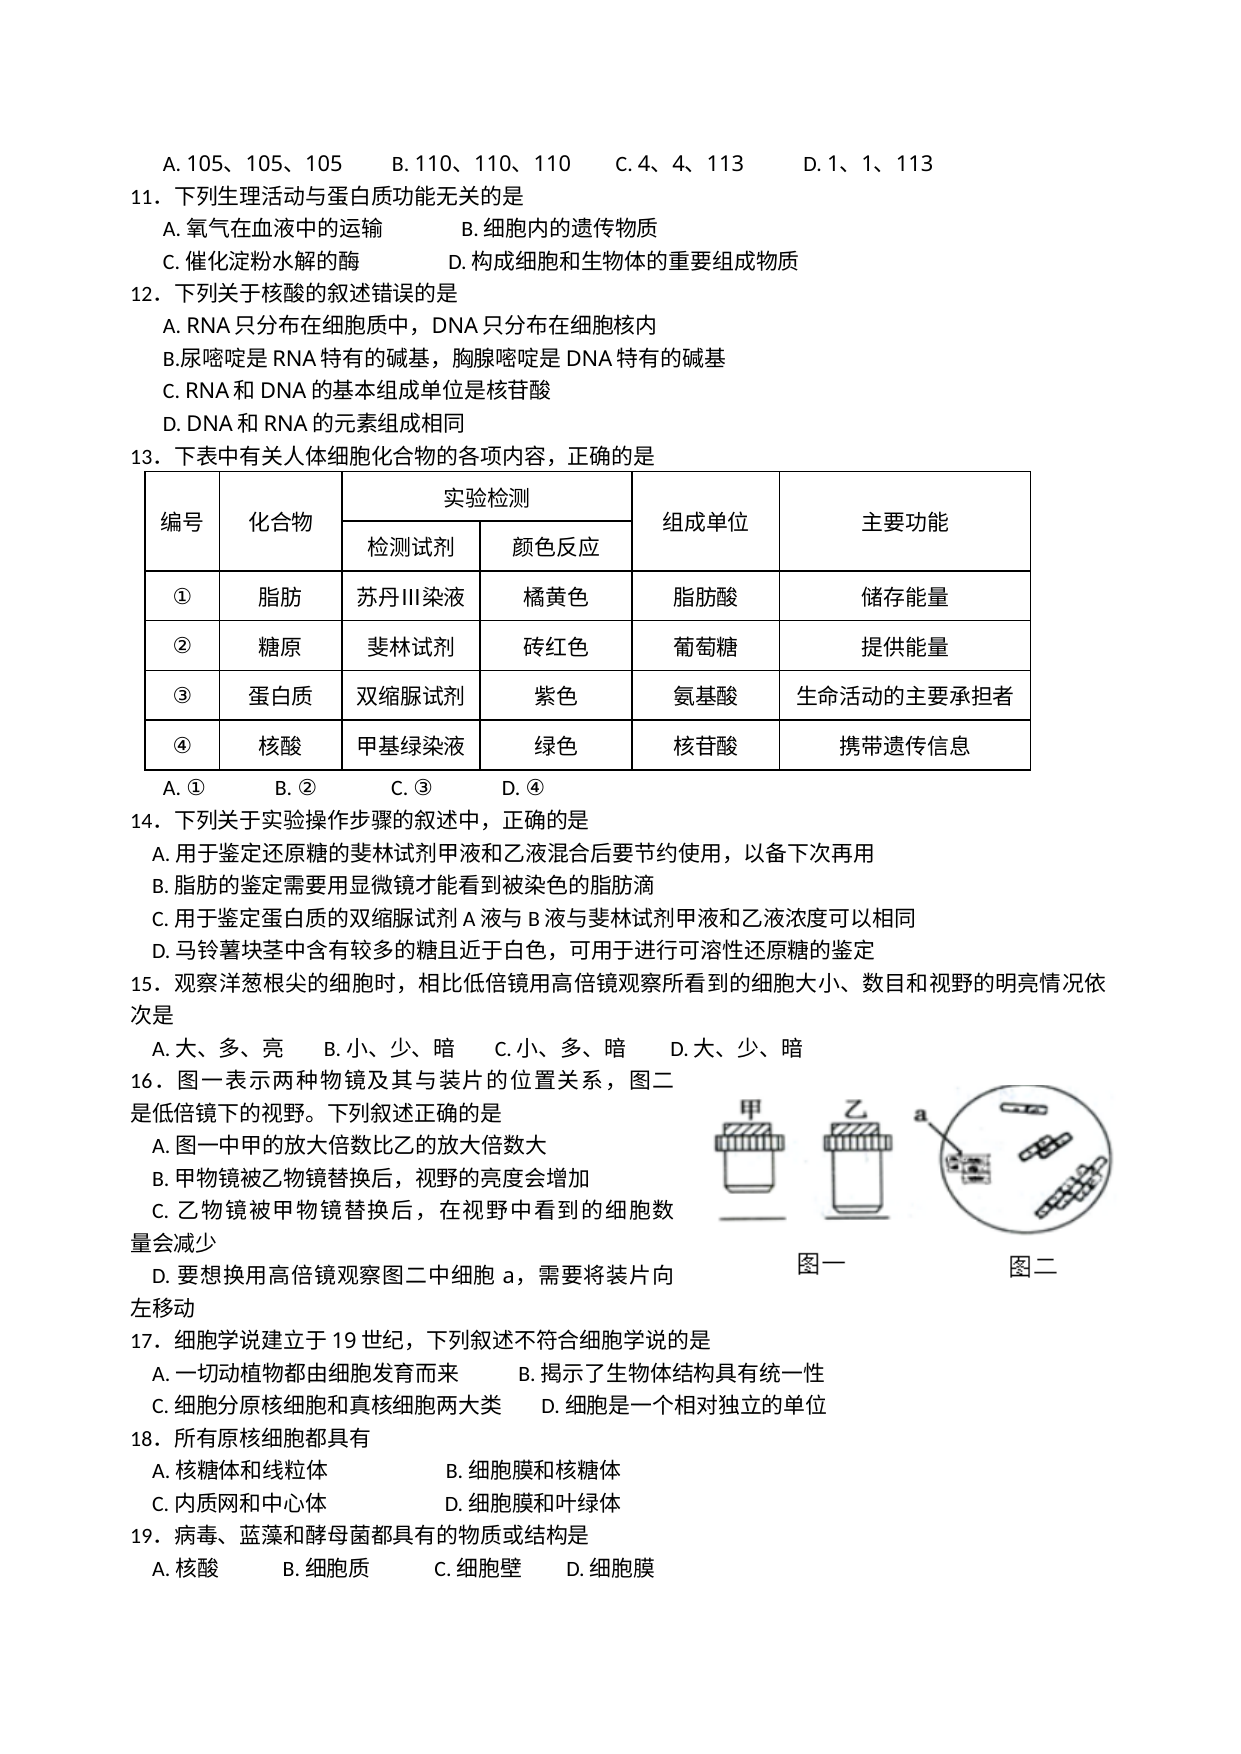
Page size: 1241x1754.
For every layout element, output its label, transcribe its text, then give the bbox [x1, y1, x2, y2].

text 17．细胞学说建立于19世纪，下列叙述不符合细胞学说的是 [130, 1323, 1110, 1355]
text A. 核酸 B. 细胞质 C. 细胞壁 D. 细胞膜 [130, 1550, 1110, 1583]
text D. 要想换用高倍镜观察图二中细胞a，需要将装片向左移动 [130, 1258, 1110, 1323]
table_cell 检测试剂 [343, 522, 479, 570]
table_cell 储存能量 [780, 572, 1030, 620]
text B. 脂肪的鉴定需要用显微镜才能看到被染色的脂肪滴 [130, 868, 1110, 900]
table_cell 生命活动的主要承担者 [780, 671, 1030, 719]
text C. 用于鉴定蛋白质的双缩脲试剂A液与B液与斐林试剂甲液和乙液浓度可以相同 [130, 900, 1110, 933]
text A. 图一中甲的放大倍数比乙的放大倍数大 [130, 1128, 693, 1160]
table_cell 核酸 [220, 721, 341, 769]
text C. RNA和DNA的基本组成单位是核苷酸 [130, 373, 1110, 406]
text 13．下表中有关人体细胞化合物的各项内容，正确的是 [130, 438, 1110, 471]
text 15．观察洋葱根尖的细胞时，相比低倍镜用高倍镜观察所看到的细胞大小、数目和视野的明亮情况依次是 [130, 965, 1110, 1030]
table_cell 脂肪酸 [633, 572, 779, 620]
table_header 编号 [146, 472, 219, 570]
table_header 组成单位 [633, 472, 779, 570]
text 12．下列关于核酸的叙述错误的是 [130, 276, 1110, 308]
table_cell 氨基酸 [633, 671, 779, 719]
table_cell ③ [146, 671, 219, 719]
text B. 甲物镜被乙物镜替换后，视野的亮度会增加 [130, 1160, 693, 1193]
table_cell 葡萄糖 [633, 621, 779, 669]
text A. ① B. ② C. ③ D. ④ [130, 770, 1110, 803]
table_cell 提供能量 [780, 621, 1030, 669]
table_header 主要功能 [780, 472, 1030, 570]
table_cell 苏丹Ⅲ染液 [343, 572, 479, 620]
table_cell 绿色 [481, 721, 631, 769]
text A. 核糖体和线粒体 B. 细胞膜和核糖体 [130, 1453, 1110, 1485]
text C. 乙物镜被甲物镜替换后，在视野中看到的细胞数量会减少 [130, 1193, 693, 1258]
table_cell 蛋白质 [220, 671, 341, 719]
text C. 内质网和中心体 D. 细胞膜和叶绿体 [130, 1485, 1110, 1518]
table_cell 甲基绿染液 [343, 721, 479, 769]
text C. 催化淀粉水解的酶 D. 构成细胞和生物体的重要组成物质 [130, 243, 1110, 276]
table_cell 糖原 [220, 621, 341, 669]
table_cell 颜色反应 [481, 522, 631, 570]
text D. 马铃薯块茎中含有较多的糖且近于白色，可用于进行可溶性还原糖的鉴定 [130, 933, 1110, 965]
text A. 氧气在血液中的运输 B. 细胞内的遗传物质 [130, 211, 1110, 243]
table_cell 橘黄色 [481, 572, 631, 620]
text A. 用于鉴定还原糖的斐林试剂甲液和乙液混合后要节约使用，以备下次再用 [130, 835, 1110, 868]
text 14．下列关于实验操作步骤的叙述中，正确的是 [130, 803, 1110, 835]
text A. 大、多、亮 B. 小、少、暗 C. 小、多、暗 D. 大、少、暗 [130, 1030, 1110, 1063]
table_cell 紫色 [481, 671, 631, 719]
picture [693, 1085, 1121, 1291]
text D. DNA和RNA的元素组成相同 [130, 406, 1110, 438]
table_cell 双缩脲试剂 [343, 671, 479, 719]
table_cell 核苷酸 [633, 721, 779, 769]
table_cell ② [146, 621, 219, 669]
table_cell 砖红色 [481, 621, 631, 669]
text 19．病毒、蓝藻和酵母菌都具有的物质或结构是 [130, 1518, 1110, 1550]
text B.尿嘧啶是RNA特有的碱基，胸腺嘧啶是DNA特有的碱基 [130, 341, 1110, 373]
text 11．下列生理活动与蛋白质功能无关的是 [130, 178, 1110, 211]
table_header 化合物 [220, 472, 341, 570]
text C. 细胞分原核细胞和真核细胞两大类 D. 细胞是一个相对独立的单位 [130, 1388, 1110, 1420]
text 16．图一表示两种物镜及其与装片的位置关系，图二是低倍镜下的视野。下列叙述正确的是 [130, 1063, 1110, 1128]
table_cell 携带遗传信息 [780, 721, 1030, 769]
table_cell 脂肪 [220, 572, 341, 620]
table_header 实验检测 [343, 472, 631, 520]
text A. RNA只分布在细胞质中，DNA只分布在细胞核内 [130, 308, 1110, 341]
table_cell ① [146, 572, 219, 620]
text A. 一切动植物都由细胞发育而来 B. 揭示了生物体结构具有统一性 [130, 1355, 1110, 1388]
table_cell 斐林试剂 [343, 621, 479, 669]
text 18．所有原核细胞都具有 [130, 1420, 1110, 1453]
table_cell ④ [146, 721, 219, 769]
text A. 105、105、105 B. 110、110、110 C. 4、4、113 D. 1、1、113 [130, 146, 1110, 178]
